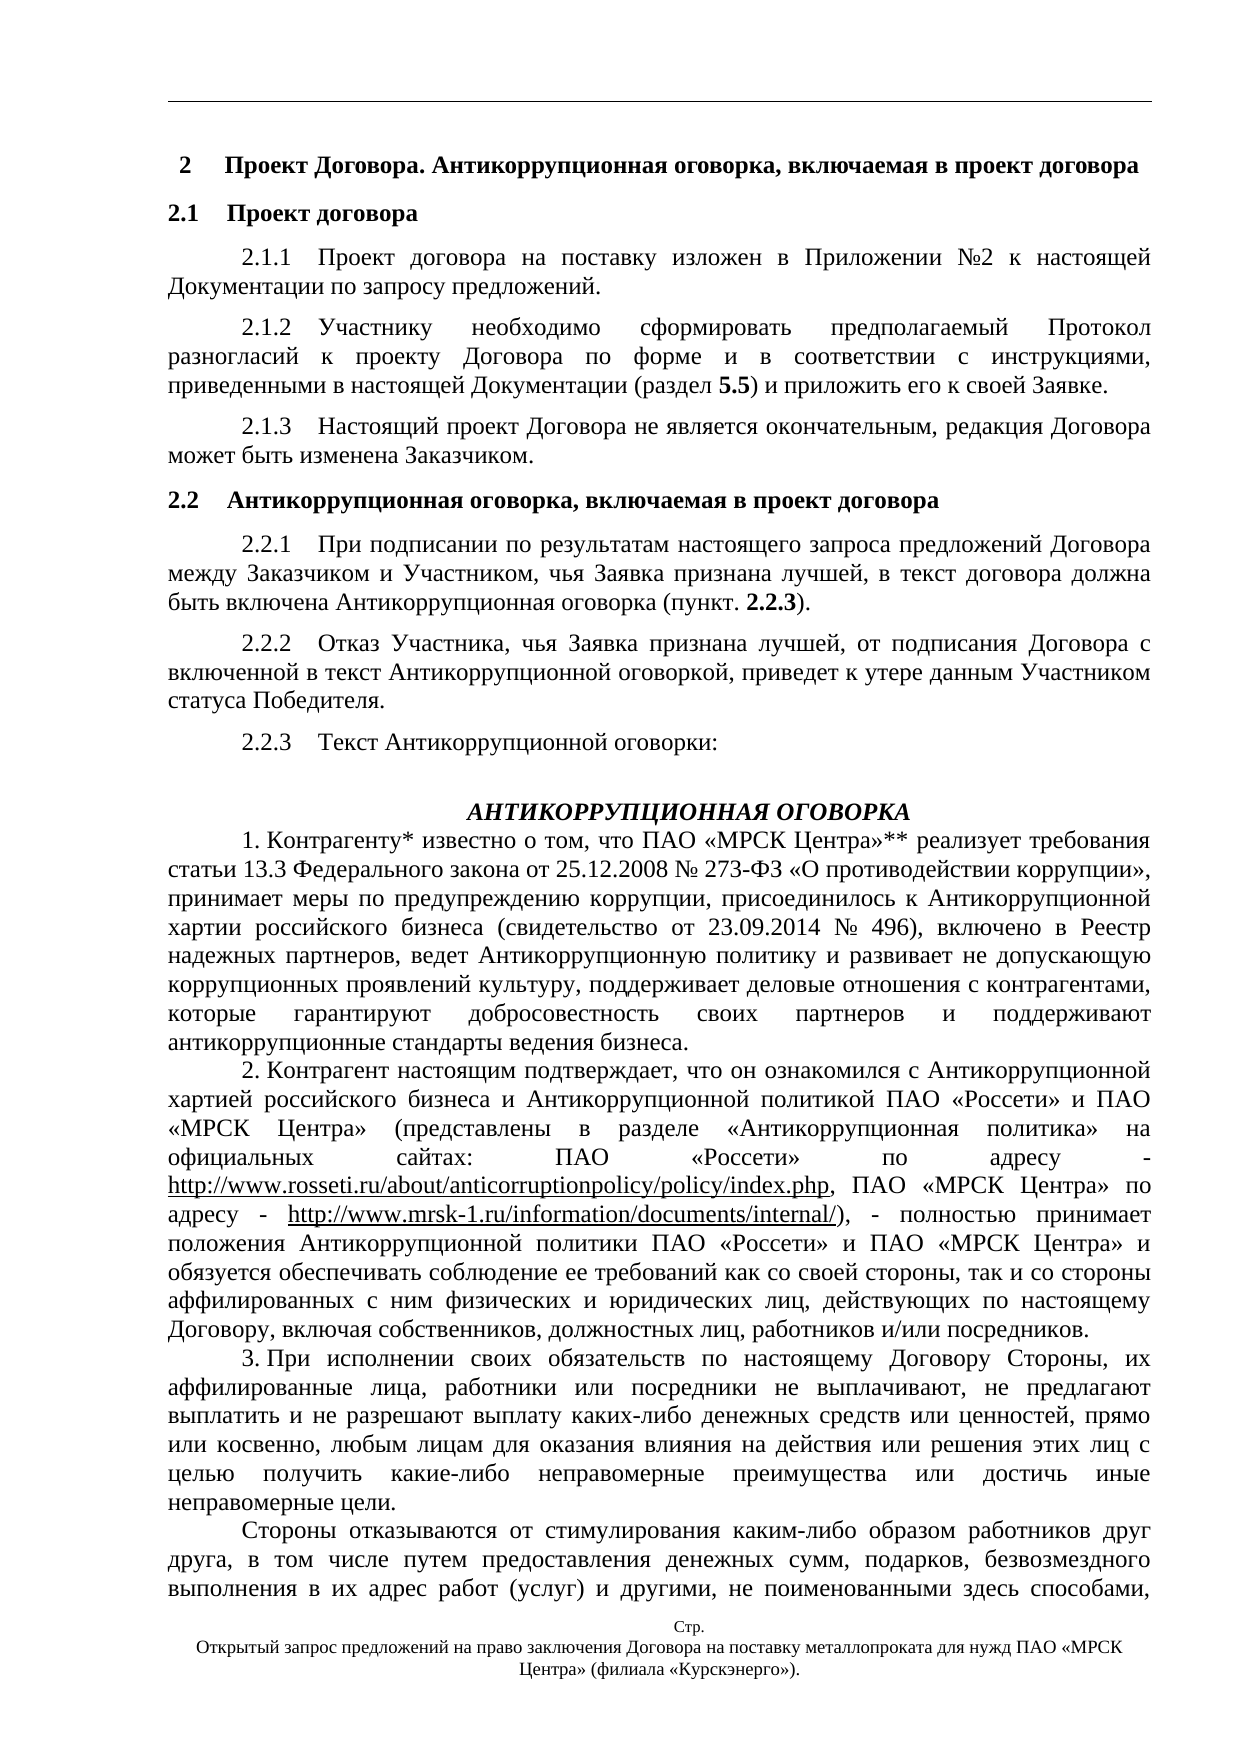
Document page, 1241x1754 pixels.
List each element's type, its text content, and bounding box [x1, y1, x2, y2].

subtitle Проект Договора. Антикоррупционная оговорка, включаемая в проект договора [166, 150, 1152, 179]
subtitle Проект договора на поставку изложен в Приложении №2 к настоящей Документации по запросу предложений. [168, 242, 1152, 300]
text АНТИКОРРУПЦИОННАЯ ОГОВОРКА [168, 797, 1152, 826]
subtitle Отказ Участника, чья Заявка признана лучшей, от подписания Договора с включенной в текст Антикоррупционной оговоркой, приведет к утере данным Участником статуса Победителя. [168, 628, 1152, 714]
subtitle Проект договора [168, 198, 1152, 227]
subtitle Текст Антикоррупционной оговорки: [168, 727, 1152, 756]
text 1. Контрагенту* известно о том, что ПАО «МРСК Центра»** реализует требования статьи 13.3 Федерального закона от 25.12.2008 № 273-ФЗ «О противодействии коррупции», принимает меры по предупреждению коррупции, присоединилось к Антикоррупционной хартии российского бизнеса (свидетельство от 23.09.2014 № 496), включено в Реестр надежных партнеров, ведет Антикоррупционную политику и развивает не допускающую коррупционных проявлений культуру, поддерживает деловые отношения с контрагентами, которые гарантируют добросовестность своих партнеров и поддерживают антикоррупционные стандарты ведения бизнеса. [168, 826, 1152, 1056]
subtitle Настоящий проект Договора не является окончательным, редакция Договора может быть изменена Заказчиком. [168, 411, 1152, 468]
text 3. При исполнении своих обязательств по настоящему Договору Стороны, их аффилированные лица, работники или посредники не выплачивают, не предлагают выплатить и не разрешают выплату каких-либо денежных средств или ценностей, прямо или косвенно, любым лицам для оказания влияния на действия или решения этих лиц с целью получить какие-либо неправомерные преимущества или достичь иные неправомерные цели. [168, 1343, 1152, 1516]
subtitle При подписании по результатам настоящего запроса предложений Договора между Заказчиком и Участником, чья Заявка признана лучшей, в текст договора должна быть включена Антикоррупционная оговорка (пункт. 2.2.3). [168, 529, 1152, 616]
subtitle Антикоррупционная оговорка, включаемая в проект договора [168, 485, 1152, 514]
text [168, 1516, 1152, 1602]
text 2. Контрагент настоящим подтверждает, что он ознакомился с Антикоррупционной хартией российского бизнеса и Антикоррупционной политикой ПАО «Россети» и ПАО «МРСК Центра» (представлены в разделе «Антикоррупционная политика» на официальных сайтах: ПАО «Россети» по адресу - http://www.rosseti.ru/about/anticorruptionpolicy/policy/index.php, ПАО «МРСК Центра» по адресу - http://www.mrsk-1.ru/information/documents/internal/), - полностью принимает положения Антикоррупционной политики ПАО «Россети» и ПАО «МРСК Центра» и обязуется обеспечивать соблюдение ее требований как со своей стороны, так и со стороны аффилированных с ним физических и юридических лиц, действующих по настоящему Договору, включая собственников, должностных лиц, работников и/или посредников. [168, 1056, 1152, 1343]
subtitle Участнику необходимо сформировать предполагаемый Протокол разногласий к проекту Договора по форме и в соответствии с инструкциями, приведенными в настоящей Документации (раздел 5.5) и приложить его к своей Заявке. [168, 312, 1152, 398]
